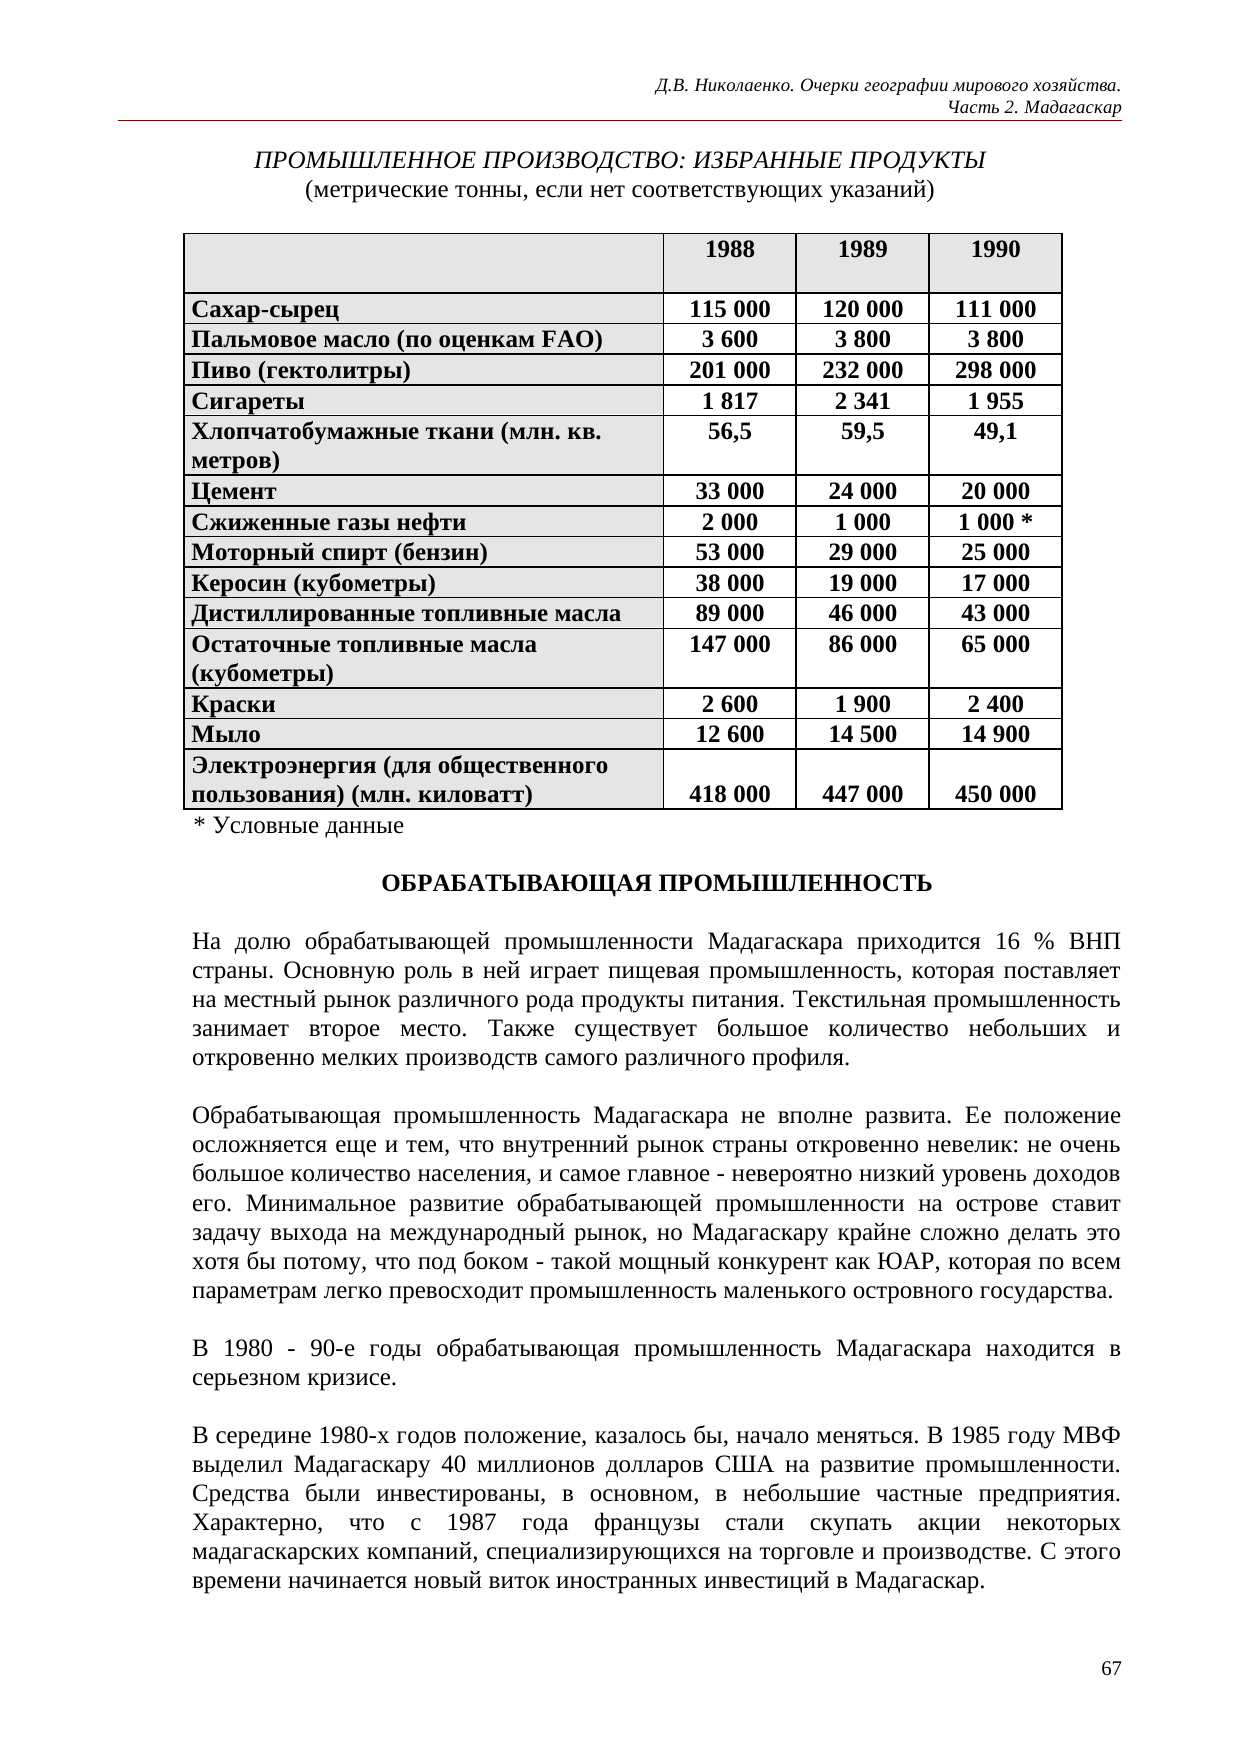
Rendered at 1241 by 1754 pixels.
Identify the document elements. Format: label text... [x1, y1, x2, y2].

table_cell 447 000 [797, 750, 928, 808]
table_cell 2 400 [930, 689, 1061, 718]
table_cell 450 000 [930, 750, 1061, 808]
table_cell Керосин (кубометры) [185, 568, 663, 597]
table_cell 111 000 [930, 294, 1061, 323]
table_cell Остаточные топливные масла (кубометры) [185, 629, 663, 687]
table_cell 86 000 [797, 629, 928, 687]
table_cell 59,5 [797, 416, 928, 474]
text ОБРАБАТЫВАЮЩАЯ ПРОМЫШЛЕННОСТЬ [192, 868, 1122, 897]
table_cell 20 000 [930, 476, 1061, 505]
table_cell Мыло [185, 719, 663, 748]
text Обрабатывающая промышленность Мадагаскара не вполне развита. Ее положение осложняется еще и тем, что внутренний рынок страны откровенно невелик: не очень большое количество населения, и самое главное - невероятно низкий уровень доходов его. Минимальное развитие обрабатывающей промышленности на острове ставит задачу выхода на международный рынок, но Мадагаскару крайне сложно делать это хотя бы потому, что под боком - такой мощный конкурент как ЮАР, которая по всем параметрам легко превосходит промышленность маленького островного государства. [192, 1100, 1122, 1304]
table_cell 3 600 [664, 324, 795, 353]
table_cell 3 800 [930, 324, 1061, 353]
table_cell 1 955 [930, 386, 1061, 414]
table_cell 14 900 [930, 719, 1061, 748]
table_cell Сжиженные газы нефти [185, 507, 663, 536]
table_cell 298 000 [930, 355, 1061, 384]
table_cell 1 000 * [930, 507, 1061, 536]
table_header 1990 [930, 234, 1061, 292]
table_cell Моторный спирт (бензин) [185, 537, 663, 566]
table_header [185, 234, 663, 292]
table_cell 65 000 [930, 629, 1061, 687]
table_cell Хлопчатобумажные ткани (млн. кв. метров) [185, 416, 663, 474]
table_cell 12 600 [664, 719, 795, 748]
text В 1980 - 90-е годы обрабатывающая промышленность Мадагаскара находится в серьезном кризисе. [192, 1333, 1122, 1391]
table_cell 1 817 [664, 386, 795, 414]
table_cell Сахар-сырец [185, 294, 663, 323]
table_cell 147 000 [664, 629, 795, 687]
table_cell 1 900 [797, 689, 928, 718]
table_cell 53 000 [664, 537, 795, 566]
table_cell 49,1 [930, 416, 1061, 474]
table_header 1988 [664, 234, 795, 292]
text * Условные данные [193, 809, 1122, 839]
table_cell 38 000 [664, 568, 795, 597]
table_cell 232 000 [797, 355, 928, 384]
table_cell Цемент [185, 476, 663, 505]
table_cell 1 000 [797, 507, 928, 536]
table_cell 46 000 [797, 598, 928, 627]
table_cell 2 600 [664, 689, 795, 718]
text В середине 1980-х годов положение, казалось бы, начало меняться. В 1985 году МВФ выделил Мадагаскару 40 миллионов долларов США на развитие промышленности. Средства были инвестированы, в основном, в небольшие частные предприятия. Характерно, что с 1987 года французы стали скупать акции некоторых мадагаскарских компаний, специализирующихся на торговле и производстве. С этого времени начинается новый виток иностранных инвестиций в Мадагаскар. [192, 1420, 1122, 1594]
table_cell 56,5 [664, 416, 795, 474]
table_cell 17 000 [930, 568, 1061, 597]
table_cell 418 000 [664, 750, 795, 808]
table_cell 43 000 [930, 598, 1061, 627]
table_cell Пиво (гектолитры) [185, 355, 663, 384]
table_cell 33 000 [664, 476, 795, 505]
table_cell 201 000 [664, 355, 795, 384]
table_cell Пальмовое масло (по оценкам FAO) [185, 324, 663, 353]
table_cell 29 000 [797, 537, 928, 566]
table_cell 3 800 [797, 324, 928, 353]
table_cell 2 000 [664, 507, 795, 536]
table_cell 2 341 [797, 386, 928, 414]
table_cell 24 000 [797, 476, 928, 505]
table_cell Сигареты [185, 386, 663, 414]
table_cell Дистиллированные топливные масла [185, 598, 663, 627]
table_cell 120 000 [797, 294, 928, 323]
text (метрические тонны, если нет соответствующих указаний) [118, 174, 1122, 203]
table_header 1989 [797, 234, 928, 292]
table_cell 89 000 [664, 598, 795, 627]
table_cell Электроэнергия (для общественного пользования) (млн. киловатт) [185, 750, 663, 808]
table_cell 25 000 [930, 537, 1061, 566]
table_cell 19 000 [797, 568, 928, 597]
table_cell 115 000 [664, 294, 795, 323]
table_cell Краски [185, 689, 663, 718]
table_cell 14 500 [797, 719, 928, 748]
text ПРОМЫШЛЕННОЕ ПРОИЗВОДСТВО: ИЗБРАННЫЕ ПРОДУКТЫ [118, 145, 1122, 174]
text На долю обрабатывающей промышленности Мадагаскара приходится 16 % ВНП страны. Основную роль в ней играет пищевая промышленность, которая поставляет на местный рынок различного рода продукты питания. Текстильная промышленность занимает второе место. Также существует большое количество небольших и откровенно мелких производств самого различного профиля. [192, 926, 1122, 1071]
